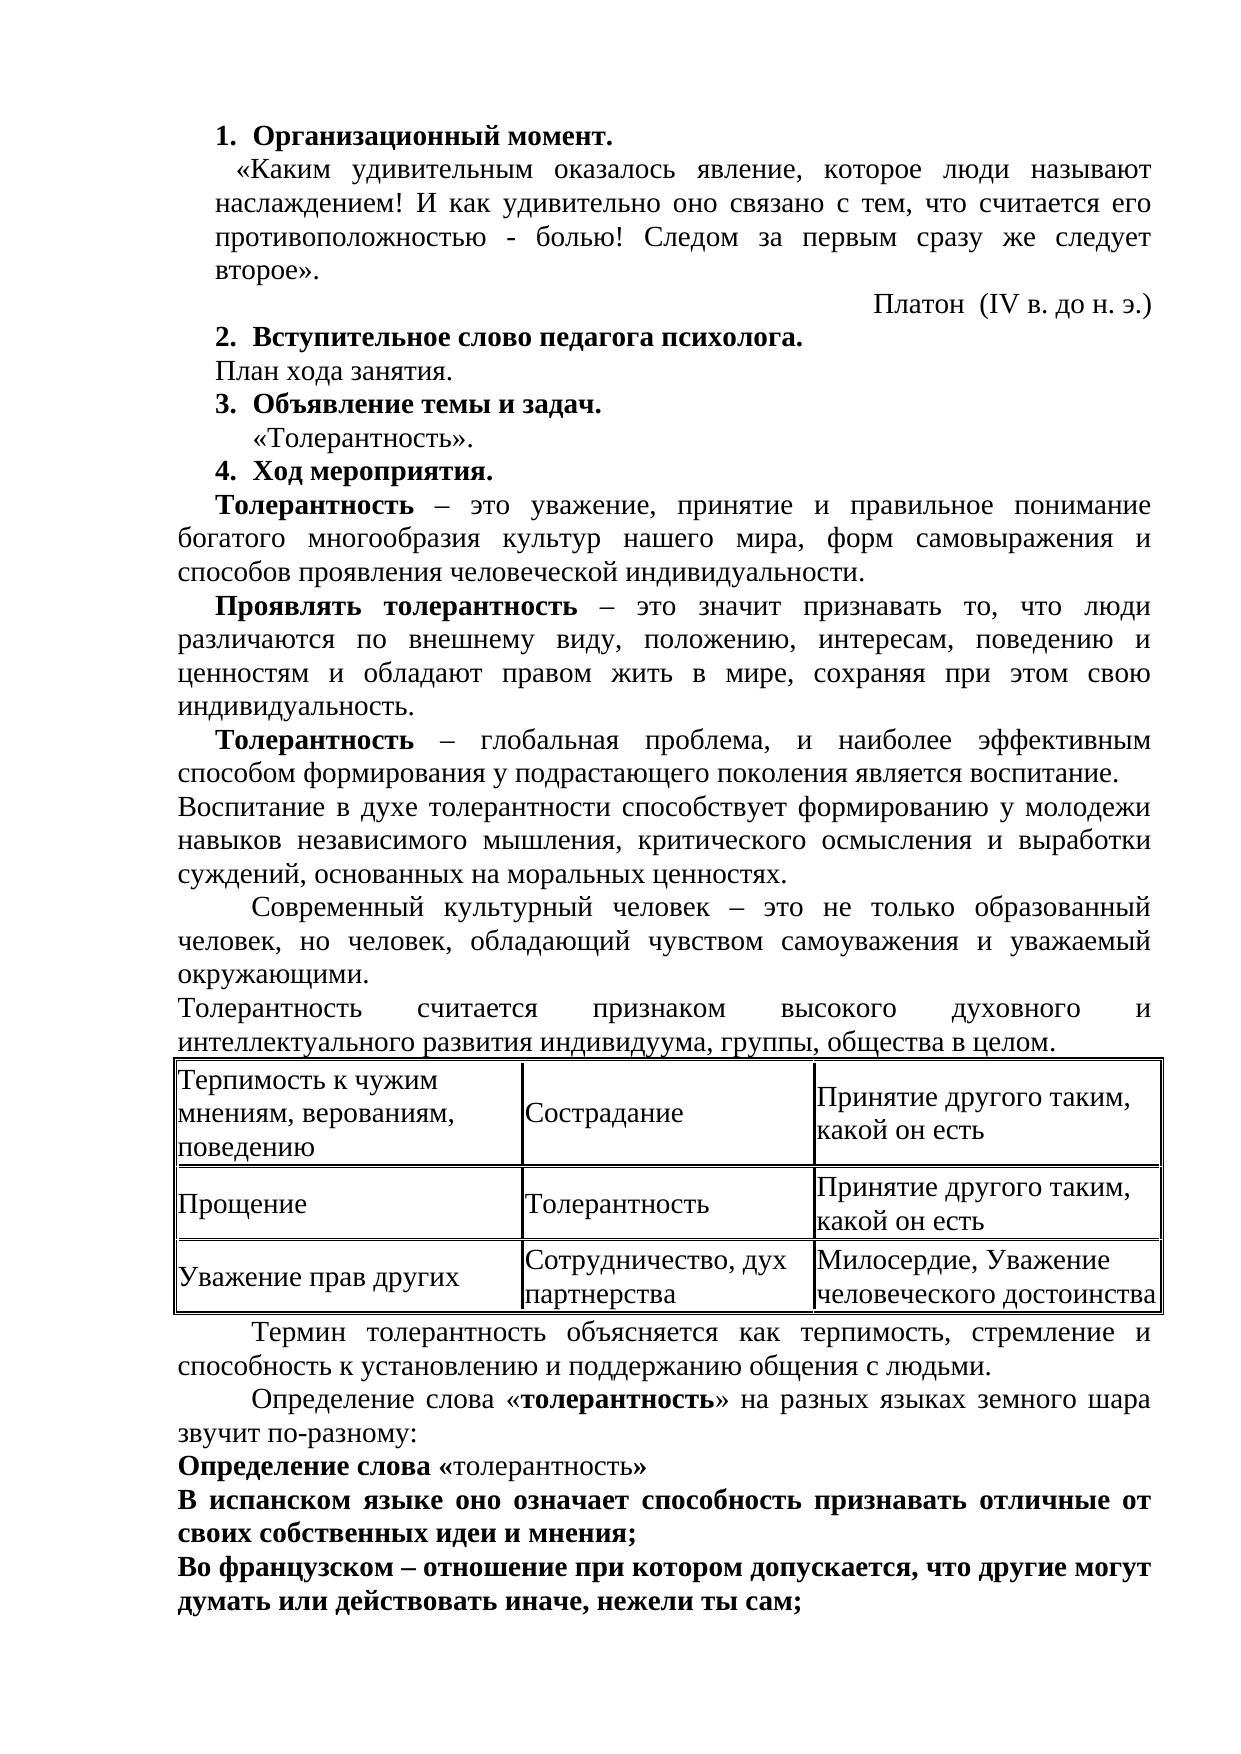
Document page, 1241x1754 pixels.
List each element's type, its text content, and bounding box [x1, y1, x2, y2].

text «Каким удивительным оказалось явление, которое люди называют наслаждением! И как удивительно оно связано с тем, что считается его противоположностью - болью! Следом за первым сразу же следует второе». [215, 152, 1152, 286]
text Воспитание в духе толерантности способствует формированию у молодежи навыков независимого мышления, критического осмысления и выработки суждений, основанных на моральных ценностях. [177, 789, 1152, 889]
table_header Принятие другого таким, какой он есть [814, 1061, 1160, 1164]
list «Толерантность». [252, 420, 1152, 453]
text Толерантность – это уважение, принятие и правильное понимание богатого многообразия культур нашего мира, форм самовыражения и способов проявления человеческой индивидуальности. [177, 487, 1152, 588]
text Термин толерантность объясняется как терпимость, стремление и способность к установлению и поддержанию общения с людьми. [177, 1315, 1152, 1381]
table_cell Прощение [177, 1164, 521, 1238]
table_cell Уважение прав других [175, 1238, 522, 1311]
text Толерантность – глобальная проблема, и наиболее эффективным способом формирования у подрастающего поколения является воспитание. [177, 722, 1152, 789]
text План хода занятия. [215, 353, 1152, 386]
table_cell Сотрудничество, дух партнерства [522, 1241, 814, 1311]
table_header Сострадание [522, 1059, 814, 1164]
table_cell Толерантность [524, 1168, 813, 1238]
text Определение слова «толерантность» на разных языках земного шара звучит по-разному: [177, 1381, 1152, 1448]
table_header Терпимость к чужим мнениям, верованиям, поведению [177, 1061, 522, 1164]
table_cell Принятие другого таким, какой он есть [816, 1164, 1161, 1238]
table_cell Милосердие, Уважение человеческого достоинства [814, 1238, 1162, 1311]
list Ход мероприятия. [215, 453, 1152, 487]
text В испанском языке оно означает способность признавать отличные от своих собственных идеи и мнения; [177, 1482, 1152, 1549]
list Вступительное слово педагога психолога. [215, 319, 1152, 353]
list Объявление темы и задач. [215, 386, 1152, 420]
text Толерантность считается признаком высокого духовного и интеллектуального развития индивидуума, группы, общества в целом. [177, 990, 1152, 1057]
text Определение слова «толерантность» [177, 1448, 1152, 1482]
list Организационный момент. [215, 118, 1152, 152]
text Проявлять толерантность – это значит признавать то, что люди различаются по внешнему виду, положению, интересам, поведению и ценностям и обладают правом жить в мире, сохраняя при этом свою индивидуальность. [177, 588, 1152, 722]
text Платон (IV в. до н. э.) [177, 286, 1152, 319]
text Современный культурный человек – это не только образованный человек, но человек, обладающий чувством самоуважения и уважаемый окружающими. [177, 889, 1152, 990]
text Во французском – отношение при котором допускается, что другие могут думать или действовать иначе, нежели ты сам; [177, 1549, 1152, 1616]
